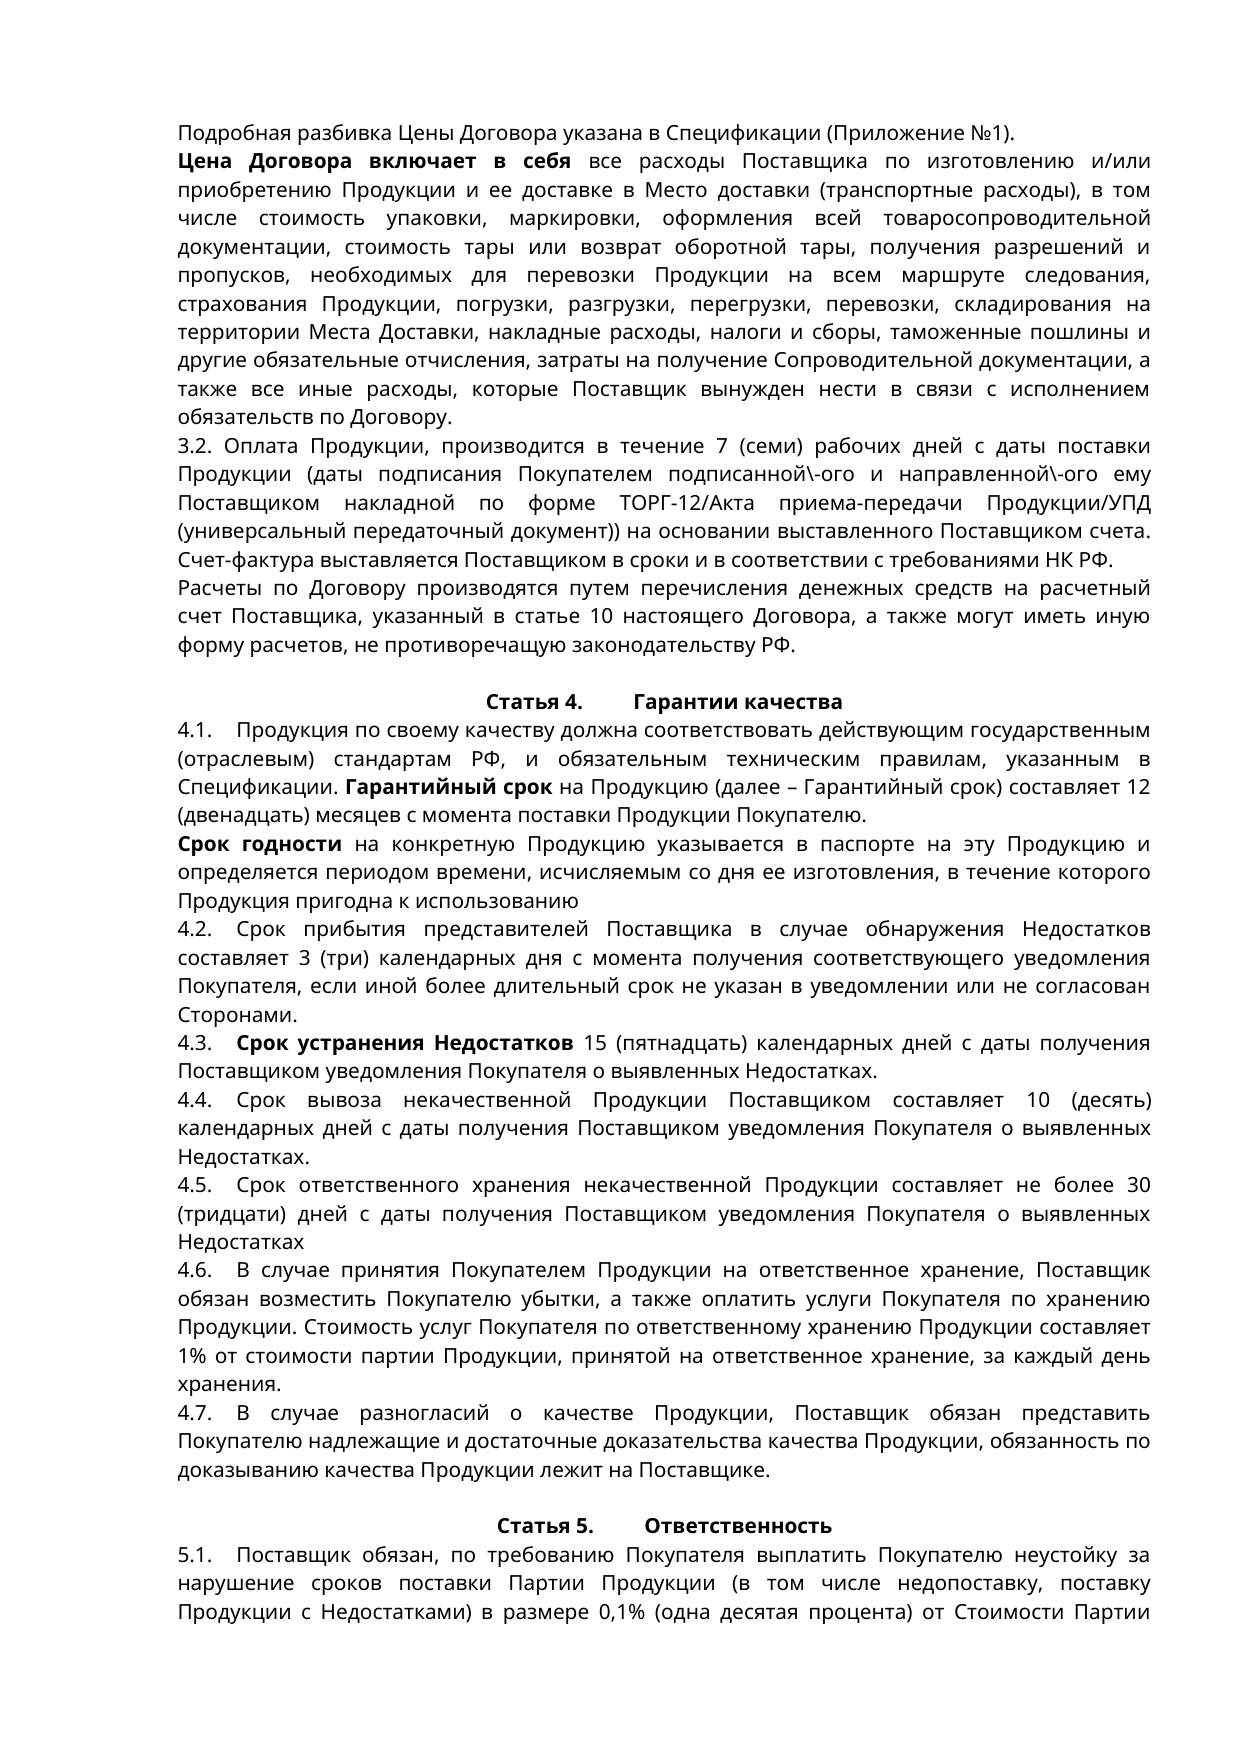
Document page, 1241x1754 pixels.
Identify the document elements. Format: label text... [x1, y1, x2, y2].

list Продукция по своему качеству должна соответствовать действующим государственным (отраслевым) стандартам РФ, и обязательным техническим правилам, указанным в Спецификации. Гарантийный срок на Продукцию (далее – Гарантийный срок) составляет 12 (двенадцать) месяцев с момента поставки Продукции Покупателю. [177, 715, 1152, 829]
list Срок ответственного хранения некачественной Продукции составляет не более 30 (тридцати) дней с даты получения Поставщиком уведомления Покупателя о выявленных Недостатках [177, 1170, 1152, 1256]
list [177, 1540, 1152, 1625]
list В случае принятия Покупателем Продукции на ответственное хранение, Поставщик обязан возместить Покупателю убытки, а также оплатить услуги Покупателя по хранению Продукции. Стоимость услуг Покупателя по ответственному хранению Продукции составляет 1% от стоимости партии Продукции, принятой на ответственное хранение, за каждый день хранения. [177, 1256, 1152, 1398]
list Ответственность [177, 1512, 1152, 1540]
list Гарантии качества [177, 687, 1152, 715]
text Подробная разбивка Цены Договора указана в Спецификации (Приложение №1). [177, 118, 1152, 147]
text Срок годности на конкретную Продукцию указывается в паспорте на эту Продукцию и определяется периодом времени, исчисляемым со дня ее изготовления, в течение которого Продукция пригодна к использованию [177, 829, 1152, 914]
text Цена Договора включает в себя все расходы Поставщика по изготовлению и/или приобретению Продукции и ее доставке в Место доставки (транспортные расходы), в том числе стоимость упаковки, маркировки, оформления всей товаросопроводительной документации, стоимость тары или возврат оборотной тары, получения разрешений и пропусков, необходимых для перевозки Продукции на всем маршруте следования, страхования Продукции, погрузки, разгрузки, перегрузки, перевозки, складирования на территории Места Доставки, накладные расходы, налоги и сборы, таможенные пошлины и другие обязательные отчисления, затраты на получение Сопроводительной документации, а также все иные расходы, которые Поставщик вынужден нести в связи с исполнением обязательств по Договору. [177, 147, 1152, 431]
list Срок прибытия представителей Поставщика в случае обнаружения Недостатков составляет 3 (три) календарных дня с момента получения соответствующего уведомления Покупателя, если иной более длительный срок не указан в уведомлении или не согласован Сторонами. [177, 914, 1152, 1028]
text 3.2. Оплата Продукции, производится в течение 7 (семи) рабочих дней с даты поставки Продукции (даты подписания Покупателем подписанной\-ого и направленной\-ого ему Поставщиком накладной по форме ТОРГ-12/Акта приема-передачи Продукции/УПД (универсальный передаточный документ)) на основании выставленного Поставщиком счета. Счет-фактура выставляется Поставщиком в сроки и в соответствии с требованиями НК РФ. [177, 431, 1152, 573]
text Расчеты по Договору производятся путем перечисления денежных средств на расчетный счет Поставщика, указанный в статье 10 настоящего Договора, а также могут иметь иную форму расчетов, не противоречащую законодательству РФ. [177, 573, 1152, 658]
list Срок устранения Недостатков 15 (пятнадцать) календарных дней с даты получения Поставщиком уведомления Покупателя о выявленных Недостатках. [177, 1028, 1152, 1085]
list Срок вывоза некачественной Продукции Поставщиком составляет 10 (десять) календарных дней с даты получения Поставщиком уведомления Покупателя о выявленных Недостатках. [177, 1085, 1152, 1170]
list В случае разногласий о качестве Продукции, Поставщик обязан представить Покупателю надлежащие и достаточные доказательства качества Продукции, обязанность по доказыванию качества Продукции лежит на Поставщике. [177, 1398, 1152, 1483]
